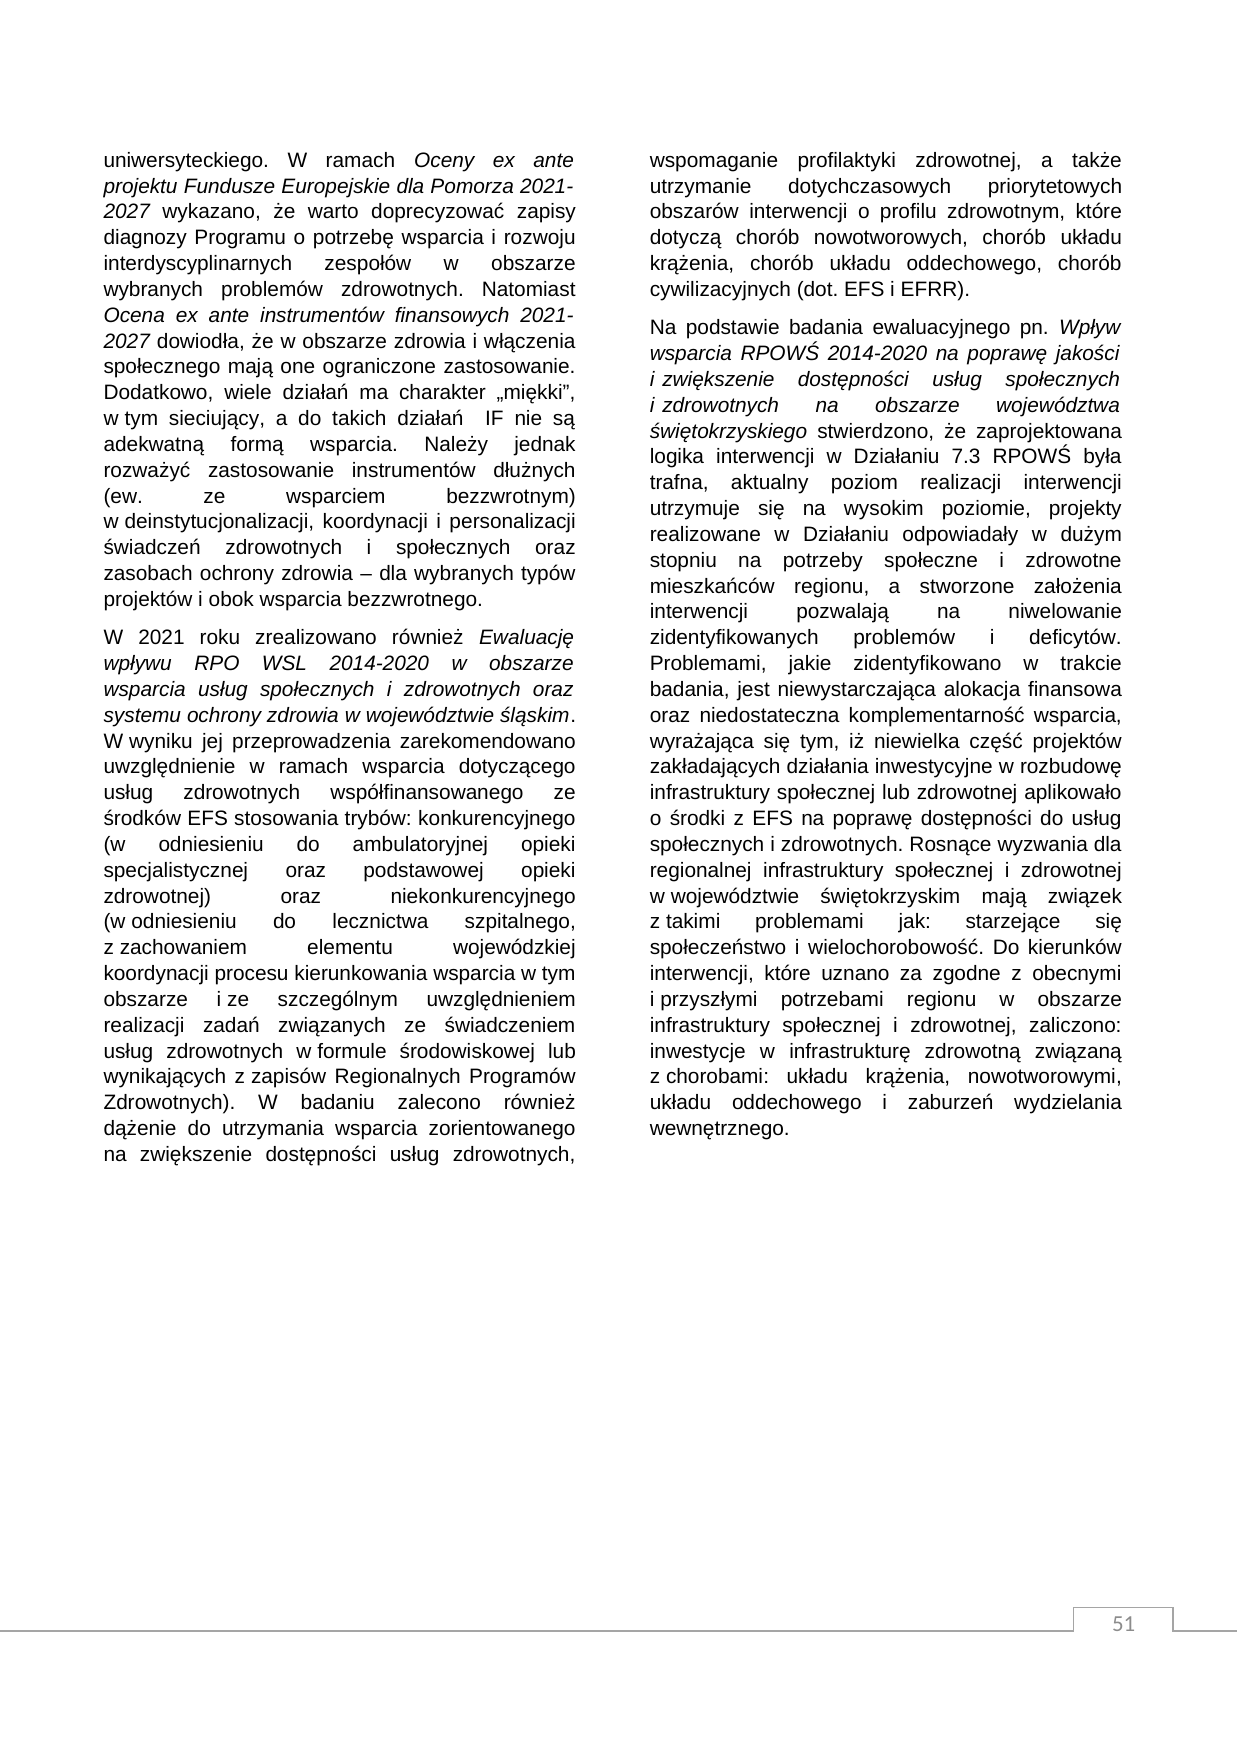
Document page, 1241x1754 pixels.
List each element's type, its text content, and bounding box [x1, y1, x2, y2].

text W 2021 roku zrealizowano również Ewaluację wpływu RPO WSL 2014-2020 w obszarze wsparcia usług społecznych i zdrowotnych oraz systemu ochrony zdrowia w województwie śląskim. W wyniku jej przeprowadzenia zarekomendowano uwzględnienie w ramach wsparcia dotyczącego usług zdrowotnych współfinansowanego ze środków EFS stosowania trybów: konkurencyjnego (w odniesieniu do ambulatoryjnej opieki specjalistycznej oraz podstawowej opieki zdrowotnej) oraz niekonkurencyjnego (w odniesieniu do lecznictwa szpitalnego, z zachowaniem elementu wojewódzkiej koordynacji procesu kierunkowania wsparcia w tym obszarze i ze szczególnym uwzględnieniem realizacji zadań związanych ze świadczeniem usług zdrowotnych w formule środowiskowej lub wynikających z zapisów Regionalnych Programów Zdrowotnych). W badaniu zalecono również dążenie do utrzymania wsparcia zorientowanego na zwiększenie dostępności usług zdrowotnych, wspomaganie profilaktyki zdrowotnej, a także utrzymanie dotychczasowych priorytetowych obszarów interwencji o profilu zdrowotnym, które dotyczą chorób nowotworowych, chorób układu krążenia, chorób układu oddechowego, chorób cywilizacyjnych (dot. EFS i EFRR). [649, 148, 1122, 301]
text Na podstawie badania ewaluacyjnego pn. Wpływ wsparcia RPOWŚ 2014-2020 na poprawę jakości i zwiększenie dostępności usług społecznych i zdrowotnych na obszarze województwa świętokrzyskiego stwierdzono, że zaprojektowana logika interwencji w Działaniu 7.3 RPOWŚ była trafna, aktualny poziom realizacji interwencji utrzymuje się na wysokim poziomie, projekty realizowane w Działaniu odpowiadały w dużym stopniu na potrzeby społeczne i zdrowotne mieszkańców regionu, a stworzone założenia interwencji pozwalają na niwelowanie zidentyfikowanych problemów i deficytów. Problemami, jakie zidentyfikowano w trakcie badania, jest niewystarczająca alokacja finansowa oraz niedostateczna komplementarność wsparcia, wyrażająca się tym, iż niewielka część projektów zakładających działania inwestycyjne w rozbudowę infrastruktury społecznej lub zdrowotnej aplikowało o środki z EFS na poprawę dostępności do usług społecznych i zdrowotnych. Rosnące wyzwania dla regionalnej infrastruktury społecznej i zdrowotnej w województwie świętokrzyskim mają związek z takimi problemami jak: starzejące się społeczeństwo i wielochorobowość. Do kierunków interwencji, które uznano za zgodne z obecnymi i przyszłymi potrzebami regionu w obszarze infrastruktury społecznej i zdrowotnej, zaliczono: inwestycje w infrastrukturę zdrowotną związaną z chorobami: układu krążenia, nowotworowymi, układu oddechowego i zaburzeń wydzielania wewnętrznego. [649, 315, 1122, 1140]
text W 2021 roku zrealizowano również Ewaluację wpływu RPO WSL 2014-2020 w obszarze wsparcia usług społecznych i zdrowotnych oraz systemu ochrony zdrowia w województwie śląskim. W wyniku jej przeprowadzenia zarekomendowano uwzględnienie w ramach wsparcia dotyczącego usług zdrowotnych współfinansowanego ze środków EFS stosowania trybów: konkurencyjnego (w odniesieniu do ambulatoryjnej opieki specjalistycznej oraz podstawowej opieki zdrowotnej) oraz niekonkurencyjnego (w odniesieniu do lecznictwa szpitalnego, z zachowaniem elementu wojewódzkiej koordynacji procesu kierunkowania wsparcia w tym obszarze i ze szczególnym uwzględnieniem realizacji zadań związanych ze świadczeniem usług zdrowotnych w formule środowiskowej lub wynikających z zapisów Regionalnych Programów Zdrowotnych). W badaniu zalecono również dążenie do utrzymania wsparcia zorientowanego na zwiększenie dostępności usług zdrowotnych, wspomaganie profilaktyki zdrowotnej, a także utrzymanie dotychczasowych priorytetowych obszarów interwencji o profilu zdrowotnym, które dotyczą chorób nowotworowych, chorób układu krążenia, chorób układu oddechowego, chorób cywilizacyjnych (dot. EFS i EFRR). [103, 625, 576, 1166]
